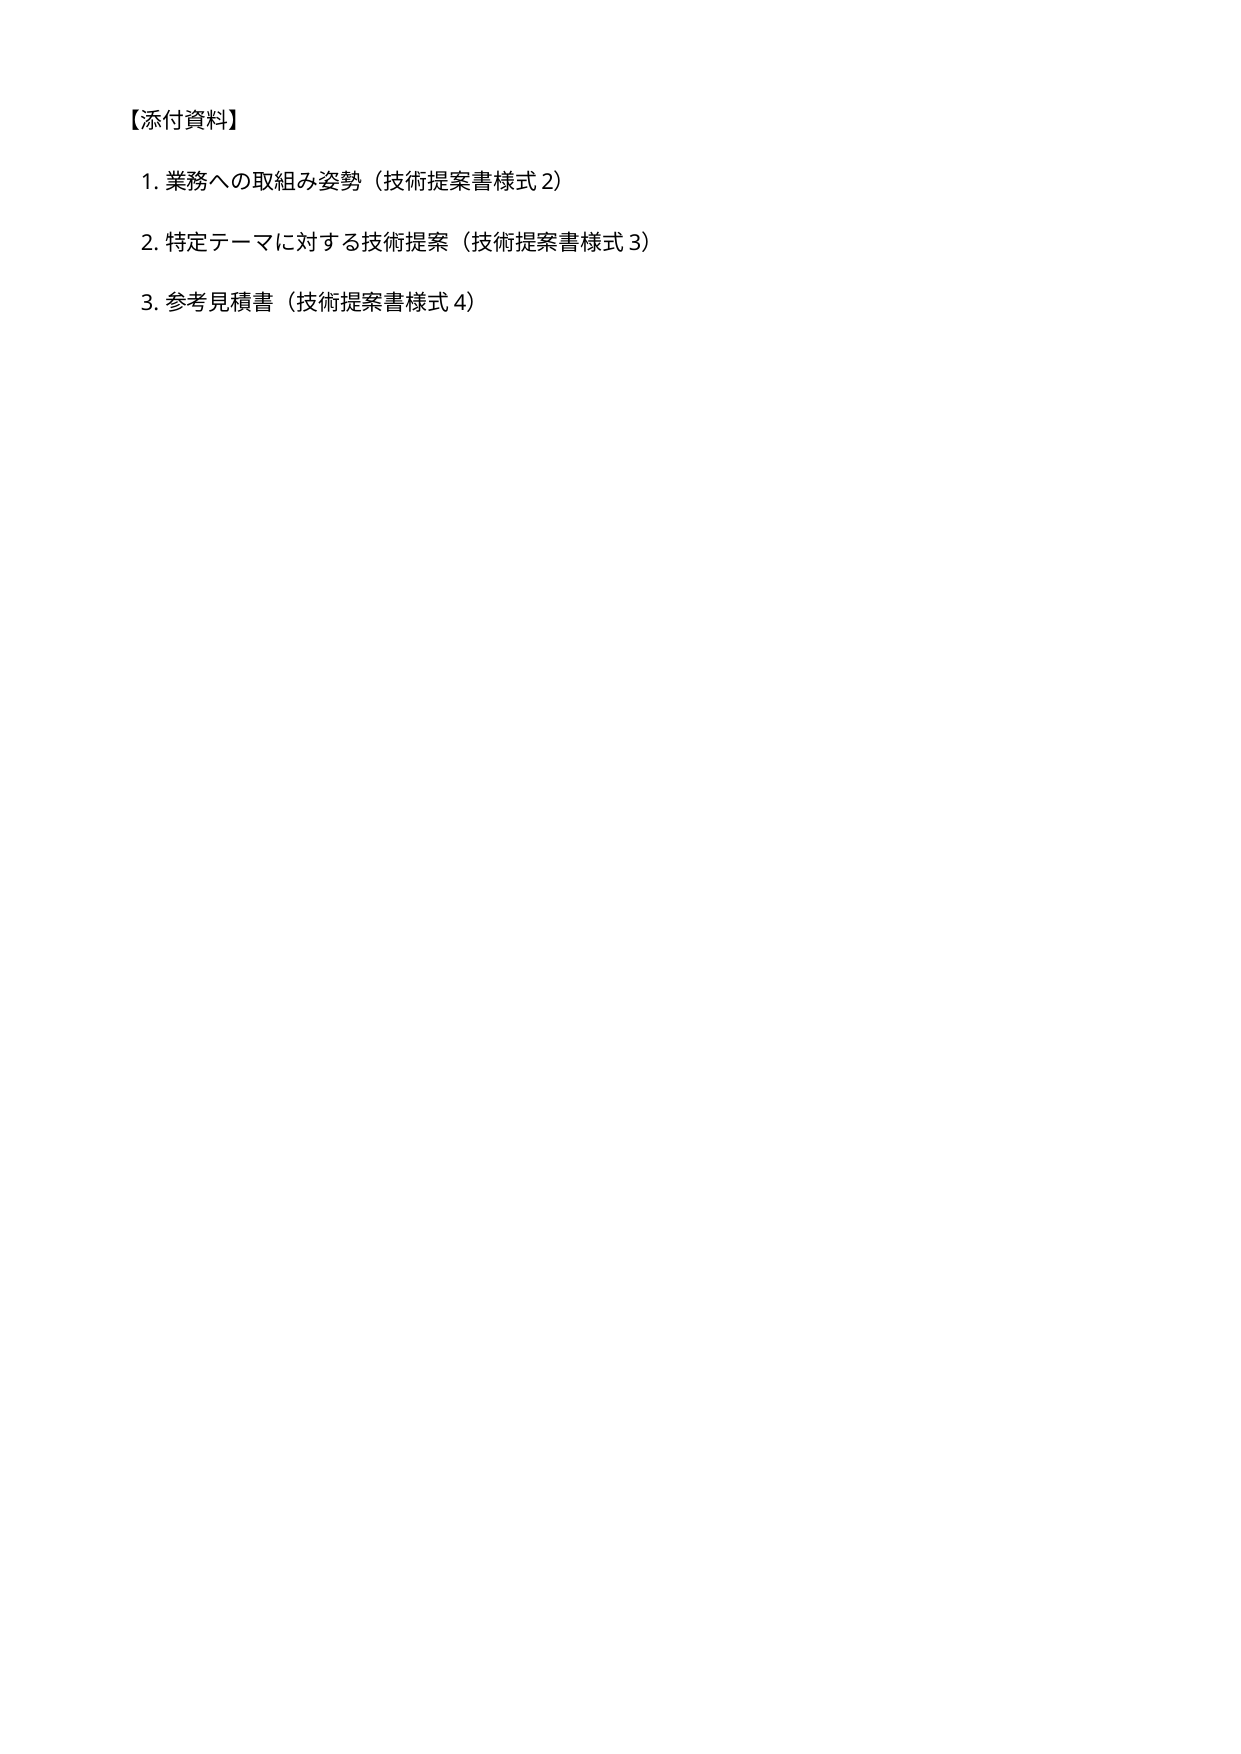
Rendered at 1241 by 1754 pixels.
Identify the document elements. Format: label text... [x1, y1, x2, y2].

text 3. 参考見積書（技術提案書様式4） [141, 271, 1165, 331]
text 【添付資料】 [119, 89, 1165, 149]
text 1. 業務への取組み姿勢（技術提案書様式2） [141, 149, 1165, 210]
text 2. 特定テーマに対する技術提案（技術提案書様式3） [141, 210, 1165, 271]
